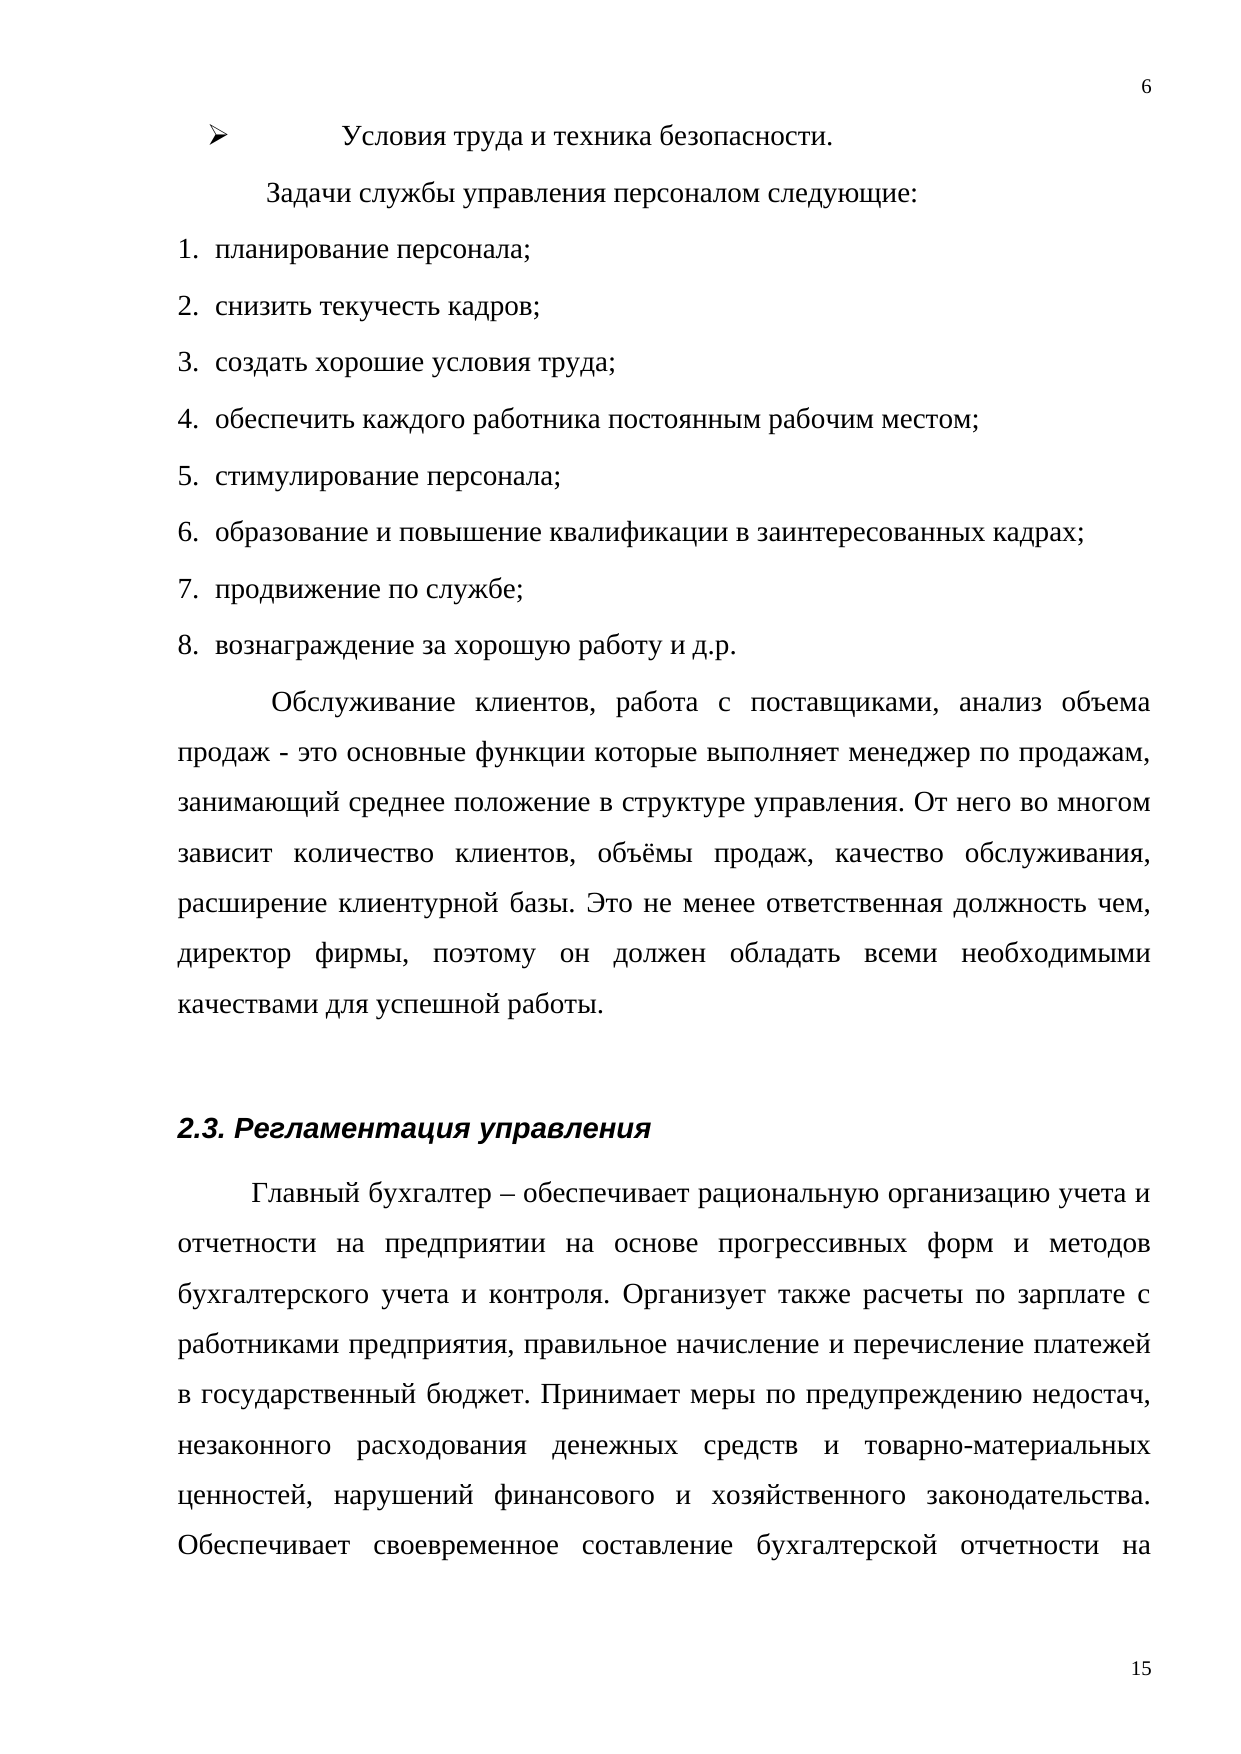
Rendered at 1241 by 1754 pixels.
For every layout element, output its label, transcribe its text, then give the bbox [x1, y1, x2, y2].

list снизить текучесть кадров; [177, 288, 1152, 321]
list образование и повышение квалификации в заинтересованных кадрах; [177, 514, 1152, 548]
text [177, 1175, 1152, 1561]
list стимулирование персонала; [177, 458, 1152, 491]
text Задачи службы управления персоналом следующие: [177, 175, 1152, 208]
list Условия труда и техника безопасности. [177, 118, 1152, 152]
list обеспечить каждого работника постоянным рабочим местом; [177, 401, 1152, 434]
list планирование персонала; [177, 231, 1152, 265]
list продвижение по службе; [177, 571, 1152, 604]
subtitle 2.3. Регламентация управления [177, 1111, 1152, 1145]
text Обслуживание клиентов, работа с поставщиками, анализ объема продаж - это основные функции которые выполняет менеджер по продажам, занимающий среднее положение в структуре управления. От него во многом зависит количество клиентов, объёмы продаж, качество обслуживания, расширение клиентурной базы. Это не менее ответственная должность чем, директор фирмы, поэтому он должен обладать всеми необходимыми качествами для успешной работы. [177, 684, 1152, 1019]
list создать хорошие условия труда; [177, 344, 1152, 378]
list вознаграждение за хорошую работу и д.р. [177, 627, 1152, 661]
